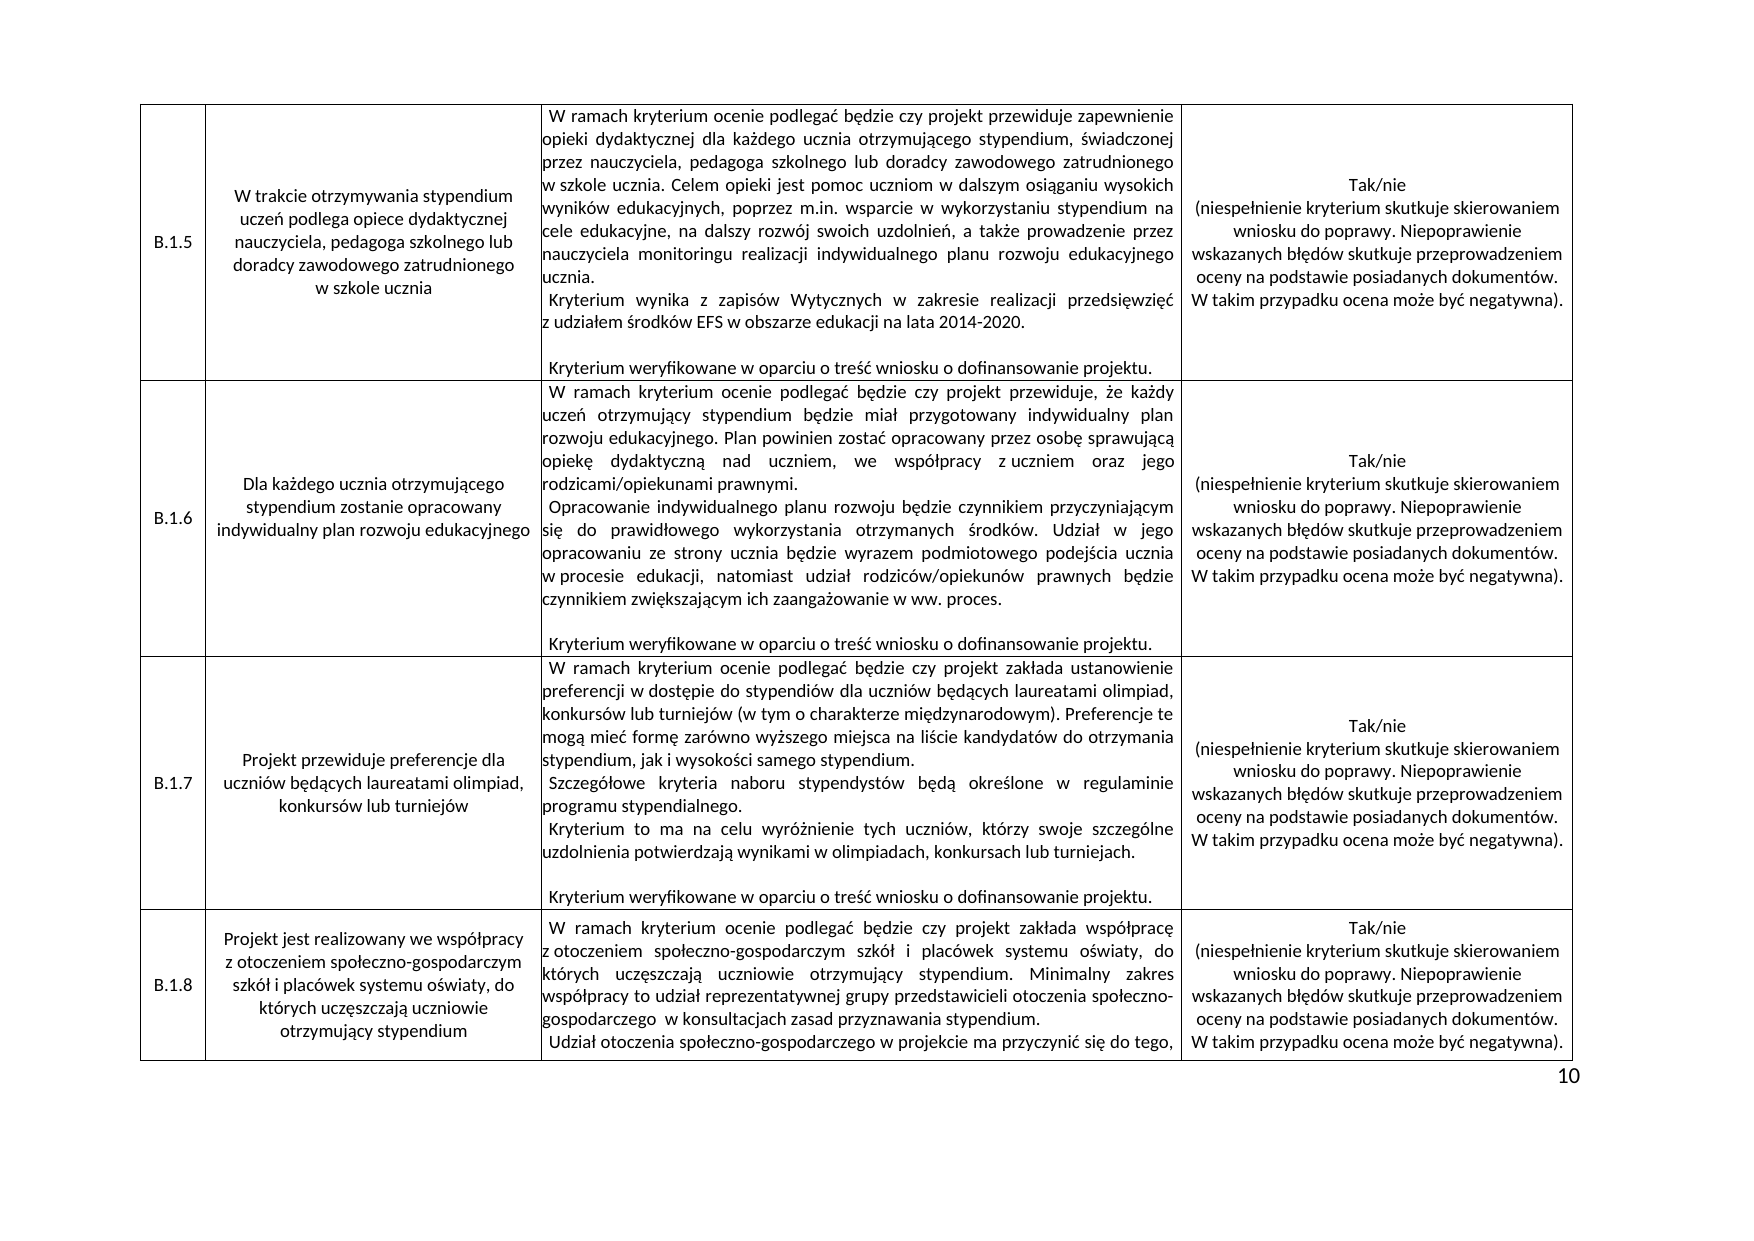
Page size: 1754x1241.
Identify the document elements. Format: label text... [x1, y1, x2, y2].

table_cell W ramach kryterium ocenie podlegać będzie czy projekt zakłada ustanowienie preferencji w dostępie do stypendiów dla uczniów będących laureatami olimpiad, konkursów lub turniejów (w tym o charakterze międzynarodowym). Preferencje te mogą mieć formę zarówno wyższego miejsca na liście kandydatów do otrzymania stypendium, jak i wysokości samego stypendium. Szczegółowe kryteria naboru stypendystów będą określone w regulaminie programu stypendialnego. Kryterium to ma na celu wyróżnienie tych uczniów, którzy swoje szczególne uzdolnienia potwierdzają wynikami w olimpiadach, konkursach lub turniejach. Kryterium weryfikowane w oparciu o treść wniosku o dofinansowanie projektu. [542, 657, 1181, 909]
table_cell Projekt przewiduje preferencje dla uczniów będących laureatami olimpiad, konkursów lub turniejów [206, 657, 541, 909]
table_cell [1182, 105, 1572, 379]
table_cell W ramach kryterium ocenie podlegać będzie czy projekt przewiduje, że każdy uczeń otrzymujący stypendium będzie miał przygotowany indywidualny plan rozwoju edukacyjnego. Plan powinien zostać opracowany przez osobę sprawującą opiekę dydaktyczną nad uczniem, we współpracy z uczniem oraz jego rodzicami/opiekunami prawnymi. Opracowanie indywidualnego planu rozwoju będzie czynnikiem przyczyniającym się do prawidłowego wykorzystania otrzymanych środków. Udział w jego opracowaniu ze strony ucznia będzie wyrazem podmiotowego podejścia ucznia w procesie edukacji, natomiast udział rodziców/opiekunów prawnych będzie czynnikiem zwiększającym ich zaangażowanie w ww. proces. Kryterium weryfikowane w oparciu o treść wniosku o dofinansowanie projektu. [542, 381, 1181, 656]
table_cell W ramach kryterium ocenie podlegać będzie czy projekt przewiduje zapewnienie opieki dydaktycznej dla każdego ucznia otrzymującego stypendium, świadczonej przez nauczyciela, pedagoga szkolnego lub doradcy zawodowego zatrudnionego w szkole ucznia. Celem opieki jest pomoc uczniom w dalszym osiąganiu wysokich wyników edukacyjnych, poprzez m.in. wsparcie w wykorzystaniu stypendium na cele edukacyjne, na dalszy rozwój swoich uzdolnień, a także prowadzenie przez nauczyciela monitoringu realizacji indywidualnego planu rozwoju edukacyjnego ucznia. Kryterium wynika z zapisów Wytycznych w zakresie realizacji przedsięwzięć z udziałem środków EFS w obszarze edukacji na lata 2014-2020. Kryterium weryfikowane w oparciu o treść wniosku o dofinansowanie projektu. [542, 105, 1181, 379]
table_cell B.1.6 [141, 381, 205, 656]
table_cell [206, 910, 541, 1060]
table_cell B.1.5 [141, 105, 205, 379]
table_cell B.1.7 [141, 657, 205, 909]
table_cell Dla każdego ucznia otrzymującego stypendium zostanie opracowany indywidualny plan rozwoju edukacyjnego [206, 381, 541, 656]
table_cell W trakcie otrzymywania stypendium uczeń podlega opiece dydaktycznej nauczyciela, pedagoga szkolnego lub doradcy zawodowego zatrudnionego w szkole ucznia [206, 105, 541, 379]
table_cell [1182, 910, 1572, 1060]
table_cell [542, 910, 1181, 1060]
table_cell B.1.8 [141, 910, 205, 1060]
